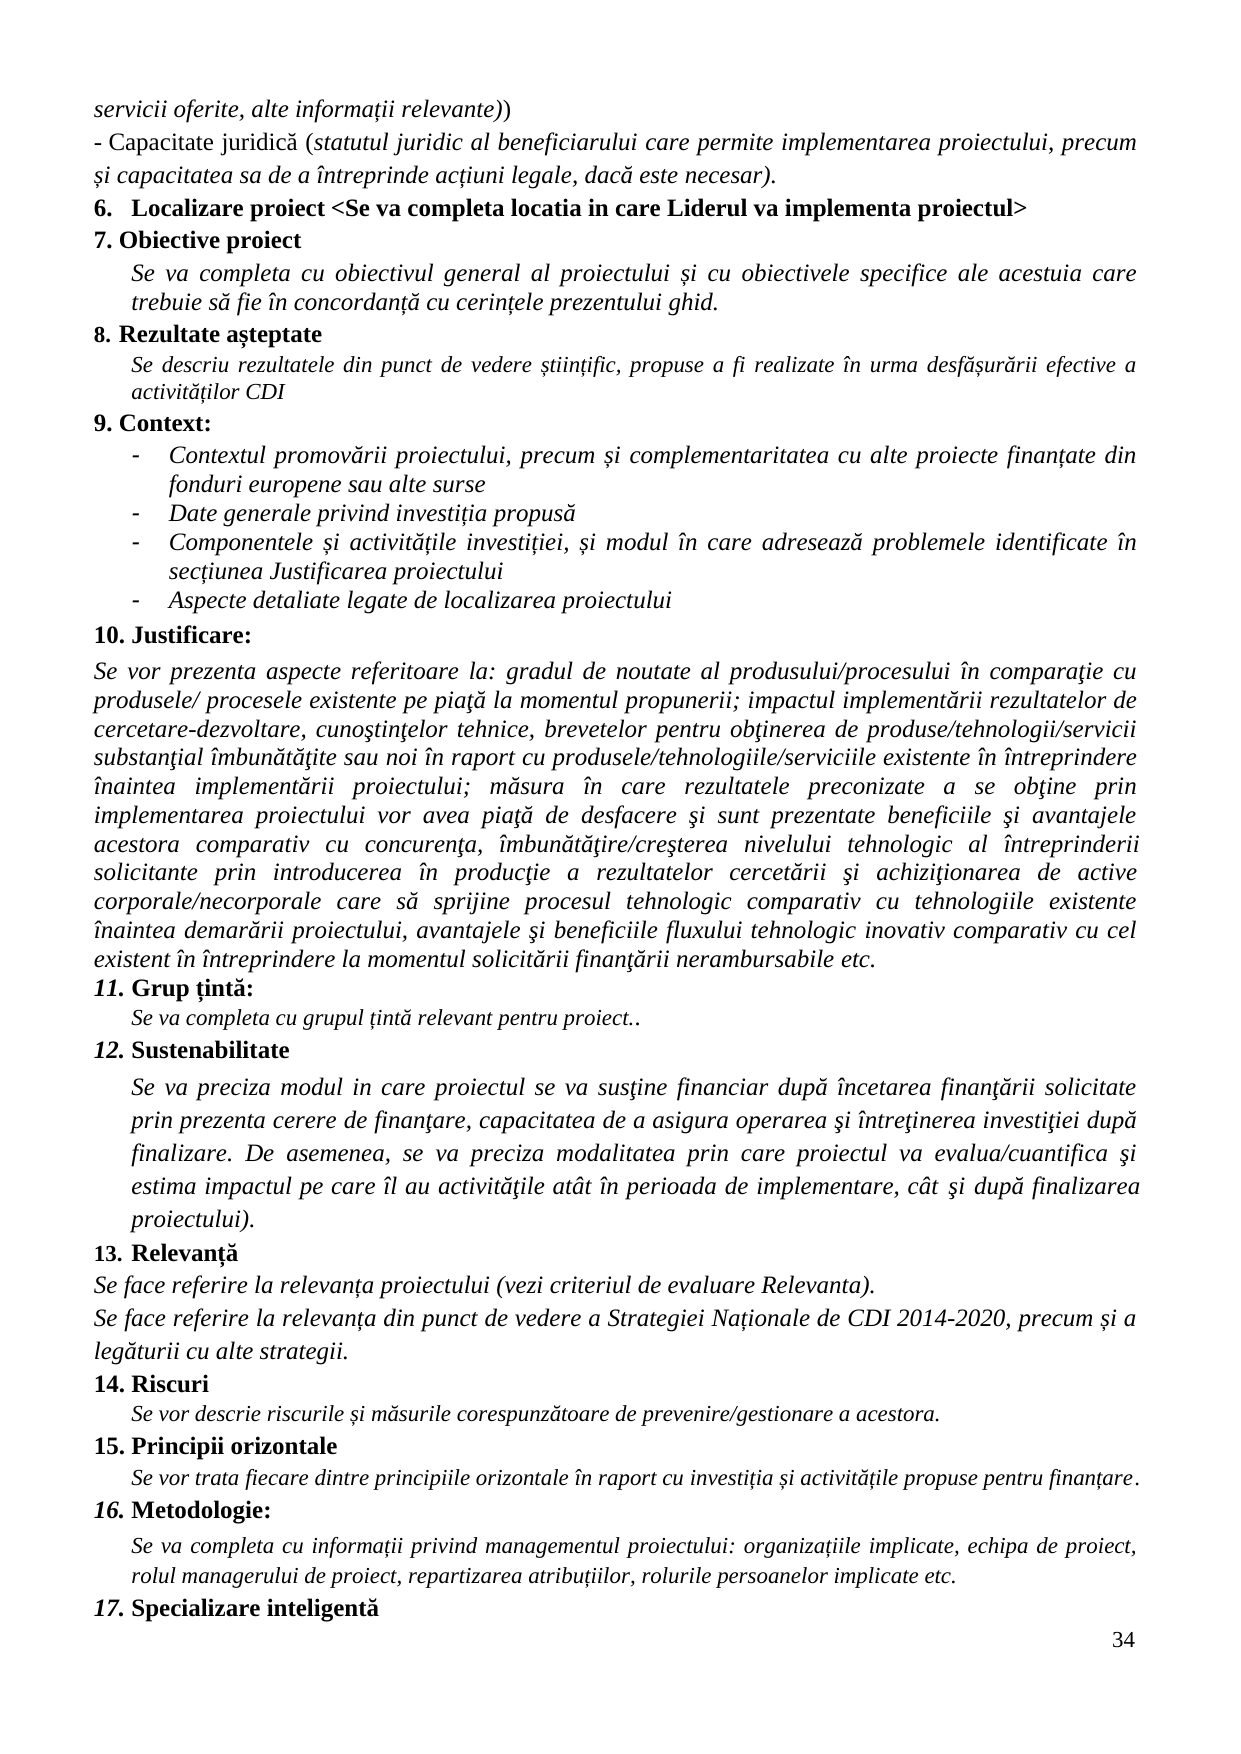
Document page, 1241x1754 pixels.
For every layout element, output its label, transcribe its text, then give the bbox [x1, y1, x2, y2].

list Se vor trata fiecare dintre principiile orizontale în raport cu investiția și activitățile propuse pentru finanțare. [131, 1464, 1140, 1490]
list Se va preciza modul in care proiectul se va susţine financiar după încetarea finanţării solicitate prin prezenta cerere de finanţare, capacitatea de a asigura operarea şi întreţinerea investiţiei după finalizare. De asemenea, se va preciza modalitatea prin care proiectul va evalua/cuantifica şi estima impactul pe care îl au activităţile atât în perioada de implementare, cât şi după finalizarea proiectului). [131, 1072, 1140, 1233]
list Componentele și activitățile investiției, și modul în care adresează problemele identificate în secțiunea Justificarea proiectului [131, 527, 1140, 584]
list Rezultate așteptate [94, 319, 1140, 348]
list Se va completa cu informații privind managementul proiectului: organizațiile implicate, echipa de proiect, rolul managerului de proiect, repartizarea atribuțiilor, rolurile persoanelor implicate etc. [131, 1532, 1140, 1589]
list Sustenabilitate [94, 1035, 1140, 1064]
list Grup țintă: [94, 973, 1140, 1002]
text Se face referire la relevanța din punct de vedere a Strategiei Naționale de CDI 2014-2020, precum și a legăturii cu alte strategii. [94, 1303, 1140, 1365]
text Se face referire la relevanța proiectului (vezi criteriul de evaluare Relevanta). [94, 1270, 1140, 1299]
text Se vor prezenta aspecte referitoare la: gradul de noutate al produsului/procesului în comparaţie cu produsele/ procesele existente pe piaţă la momentul propunerii; impactul implementării rezultatelor de cercetare-dezvoltare, cunoştinţelor tehnice, brevetelor pentru obţinerea de produse/tehnologii/servicii substanţial îmbunătăţite sau noi în raport cu produsele/tehnologiile/serviciile existente în întreprindere înaintea implementării proiectului; măsura în care rezultatele preconizate a se obţine prin implementarea proiectului vor avea piaţă de desfacere şi sunt prezentate beneficiile şi avantajele acestora comparativ cu concurenţa, îmbunătăţire/creşterea nivelului tehnologic al întreprinderii solicitante prin introducerea în producţie a rezultatelor cercetării şi achiziţionarea de active corporale/necorporale care să sprijine procesul tehnologic comparativ cu tehnologiile existente înaintea demarării proiectului, avantajele şi beneficiile fluxului tehnologic inovativ comparativ cu cel existent în întreprindere la momentul solicitării finanţării nerambursabile etc. [94, 656, 1140, 972]
list Se vor descrie riscurile și măsurile corespunzătoare de prevenire/gestionare a acestora. [131, 1398, 1140, 1427]
list Date generale privind investiția propusă [131, 498, 1140, 527]
list Context: [94, 408, 1140, 437]
list Aspecte detaliate legate de localizarea proiectului [131, 585, 1140, 613]
list Contextul promovării proiectului, precum și complementaritatea cu alte proiecte finanțate din fonduri europene sau alte surse [131, 441, 1140, 498]
list Riscuri [94, 1369, 1140, 1398]
list Se va completa cu obiectivul general al proiectului și cu obiectivele specifice ale acestuia care trebuie să fie în concordanță cu cerințele prezentului ghid. [131, 258, 1140, 315]
list Specializare inteligentă [94, 1593, 1140, 1621]
list Obiective proiect [94, 225, 1140, 254]
list Capacitate juridică (statutul juridic al beneficiarului care permite implementarea proiectului, precum și capacitatea sa de a întreprinde acțiuni legale, dacă este necesar). [94, 127, 1140, 188]
list Relevanță [94, 1238, 1140, 1266]
list Se descriu rezultatele din punct de vedere științific, propuse a fi realizate în urma desfășurării efective a activităților CDI [131, 352, 1140, 404]
list Localizare proiect <Se va completa locatia in care Liderul va implementa proiectul> [94, 193, 1140, 222]
list Metodologie: [94, 1495, 1140, 1523]
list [94, 94, 1140, 122]
list Se va completa cu grupul țintă relevant pentru proiect.. [131, 1002, 1140, 1031]
list Justificare: [94, 621, 1140, 649]
list Principii orizontale [94, 1431, 1140, 1460]
